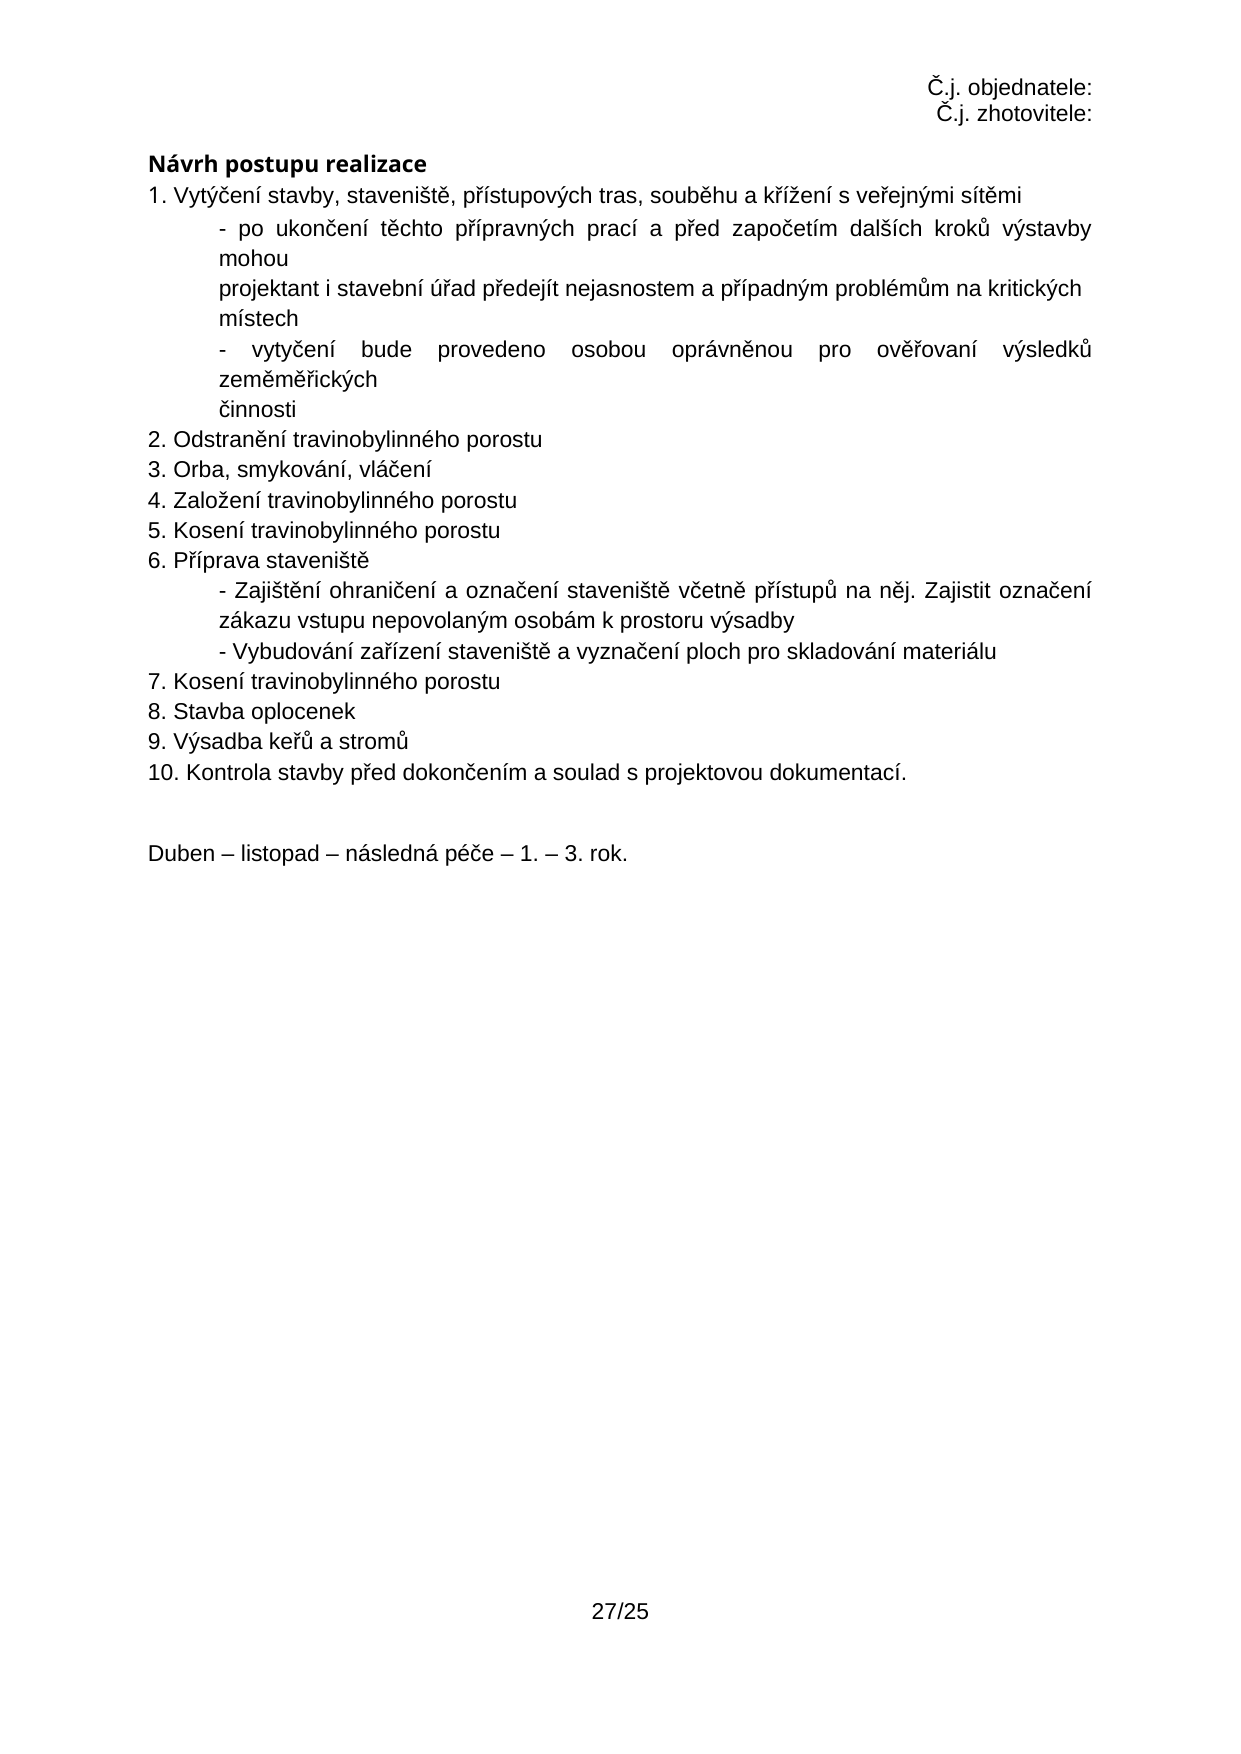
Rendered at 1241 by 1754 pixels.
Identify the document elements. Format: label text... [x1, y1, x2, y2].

text Návrh postupu realizace [148, 148, 1093, 179]
text 8. Stavba oplocenek [148, 698, 1093, 724]
text Duben – listopad – následná péče – 1. – 3. rok. [148, 840, 1093, 866]
text projektant i stavební úřad předejít nejasnostem a případným problémům na kritických [218, 275, 1093, 302]
text místech [218, 305, 1093, 332]
text 5. Kosení travinobylinného porostu [148, 517, 1093, 543]
text - Zajištění ohraničení a označení staveniště včetně přístupů na něj. Zajistit označení zákazu vstupu nepovolaným osobám k prostoru výsadby [218, 577, 1093, 634]
text 9. Výsadba keřů a stromů [148, 728, 1093, 755]
text 6. Příprava staveniště [148, 547, 1093, 573]
text 10. Kontrola stavby před dokončením a soulad s projektovou dokumentací. [148, 758, 1093, 785]
text - po ukončení těchto přípravných prací a před započetím dalších kroků výstavby mohou [218, 215, 1093, 271]
text 4. Založení travinobylinného porostu [148, 487, 1093, 513]
text 2. Odstranění travinobylinného porostu [148, 426, 1093, 453]
text 7. Kosení travinobylinného porostu [148, 668, 1093, 694]
text - vytyčení bude provedeno osobou oprávněnou pro ověřovaní výsledků zeměměřických [218, 336, 1093, 392]
text - Vybudování zařízení staveniště a vyznačení ploch pro skladování materiálu [218, 638, 1093, 664]
text 1. Vytýčení stavby, staveniště, přístupových tras, souběhu a křížení s veřejnými sítěmi [148, 179, 1093, 210]
text 3. Orba, smykování, vláčení [148, 456, 1093, 483]
text činnosti [218, 396, 1093, 422]
